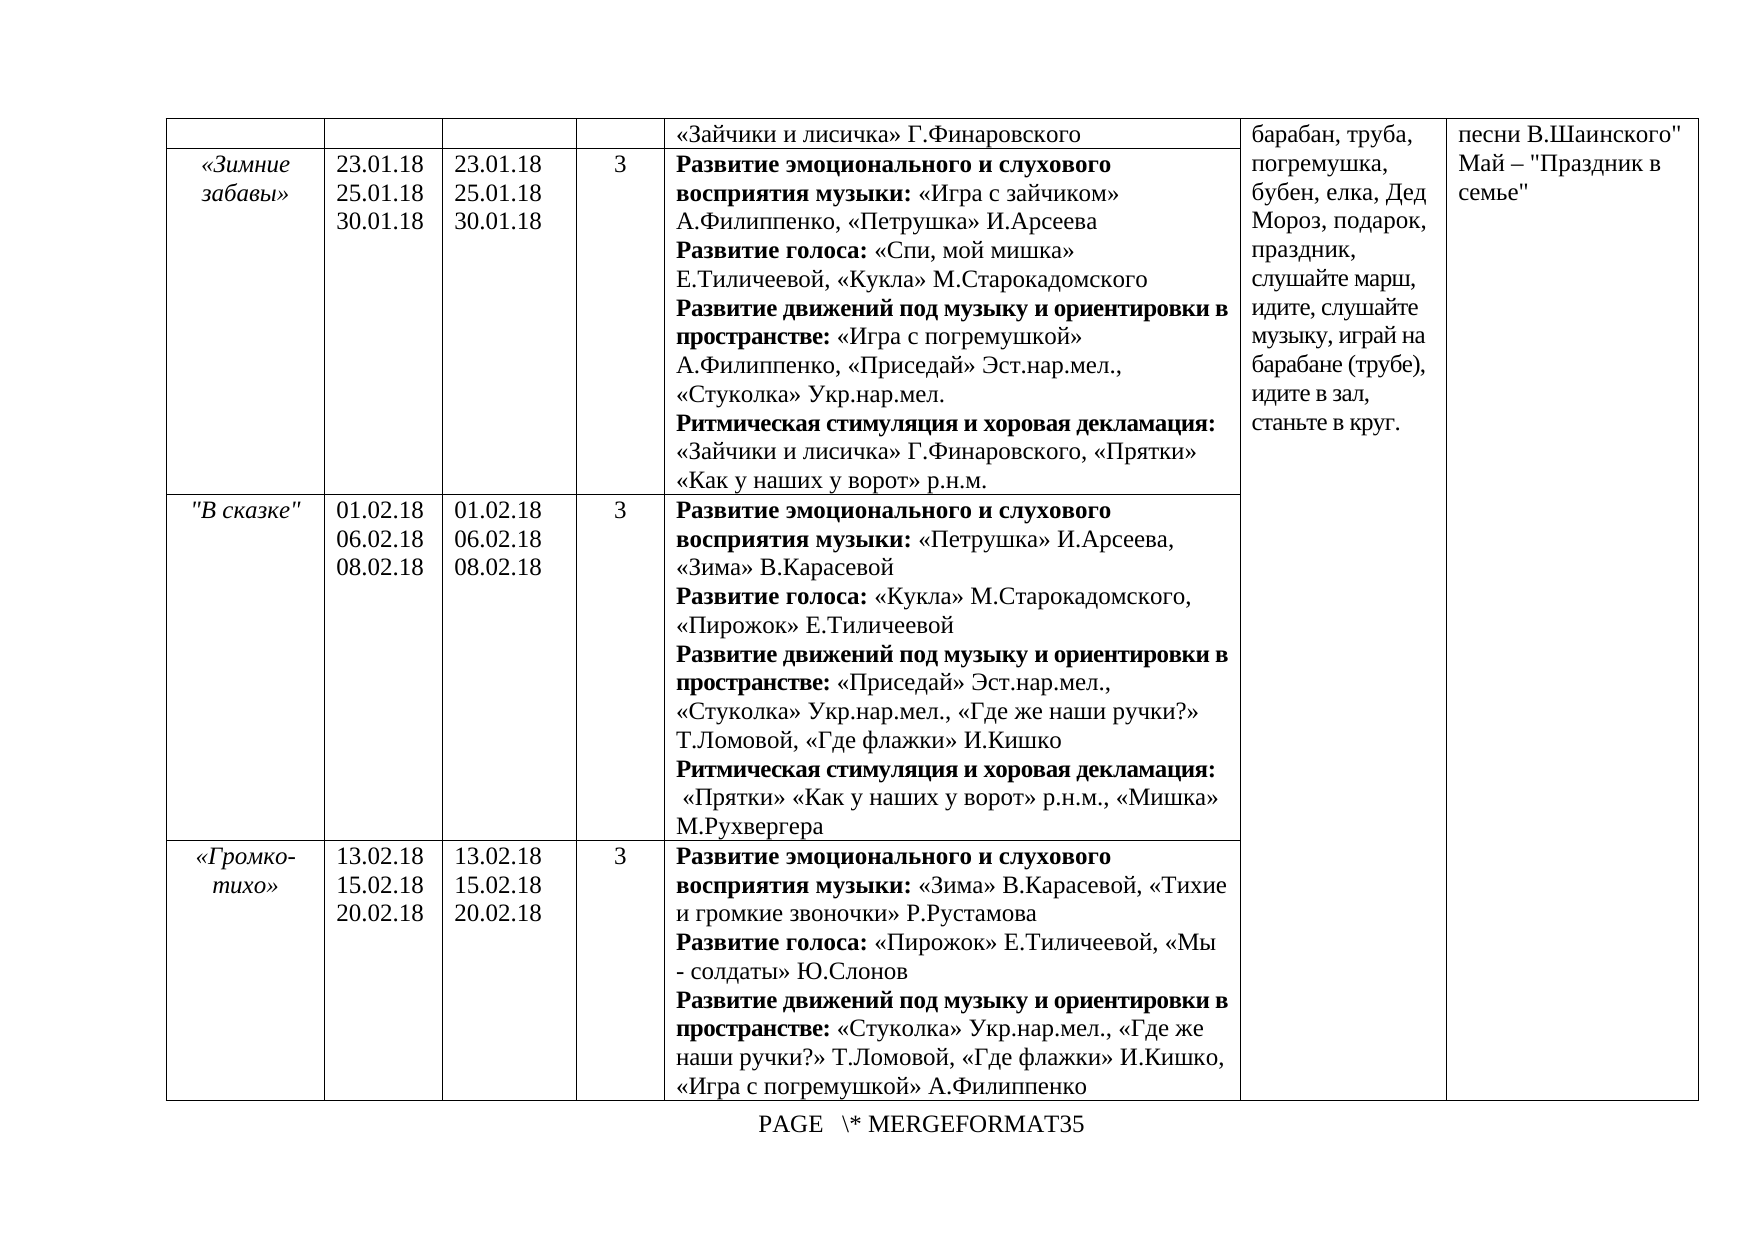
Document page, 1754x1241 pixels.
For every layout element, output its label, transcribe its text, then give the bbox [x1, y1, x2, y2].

table_cell 01.02.18 06.02.18 08.02.18 [325, 495, 442, 840]
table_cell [665, 119, 1240, 148]
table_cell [443, 841, 576, 1100]
table_cell 3 [577, 841, 664, 1100]
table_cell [443, 119, 576, 148]
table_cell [325, 841, 442, 1100]
table_cell 3 [577, 495, 664, 840]
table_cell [325, 119, 442, 148]
table_cell "В сказке" [167, 495, 324, 840]
table_cell 23.01.18 25.01.18 30.01.18 [443, 149, 576, 494]
table_cell 3 [577, 119, 664, 148]
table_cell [1447, 119, 1698, 1100]
table_cell 01.02.18 06.02.18 08.02.18 [443, 495, 576, 840]
table_cell «Зимние забавы» [167, 149, 324, 494]
table_cell Развитие эмоционального и слухового восприятия музыки: «Петрушка» И.Арсеева, «Зима» В.Карасевой Развитие голоса: «Кукла» М.Старокадомского, «Пирожок» Е.Тиличеевой Развитие движений под музыку и ориентировки в пространстве: «Приседай» Эст.нар.мел., «Стуколка» Укр.нар.мел., «Где же наши ручки?» Т.Ломовой, «Где флажки» И.Кишко Ритмическая стимуляция и хоровая декламация: «Прятки» «Как у наших у ворот» р.н.м., «Мишка» М.Рухвергера [665, 495, 1240, 840]
table_cell «Громко-тихо» [167, 841, 324, 1100]
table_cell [665, 841, 1240, 1100]
table_cell 23.01.18 25.01.18 30.01.18 [325, 149, 442, 494]
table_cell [167, 119, 324, 148]
table_cell 3 [577, 149, 664, 494]
table_cell Развитие эмоционального и слухового восприятия музыки: «Игра с зайчиком» А.Филиппенко, «Петрушка» И.Арсеева Развитие голоса: «Спи, мой мишка» Е.Тиличеевой, «Кукла» М.Старокадомского Развитие движений под музыку и ориентировки в пространстве: «Игра с погремушкой» А.Филиппенко, «Приседай» Эст.нар.мел., «Стуколка» Укр.нар.мел. Ритмическая стимуляция и хоровая декламация: «Зайчики и лисичка» Г.Финаровского, «Прятки» «Как у наших у ворот» р.н.м. [665, 149, 1240, 494]
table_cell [1241, 119, 1446, 1100]
